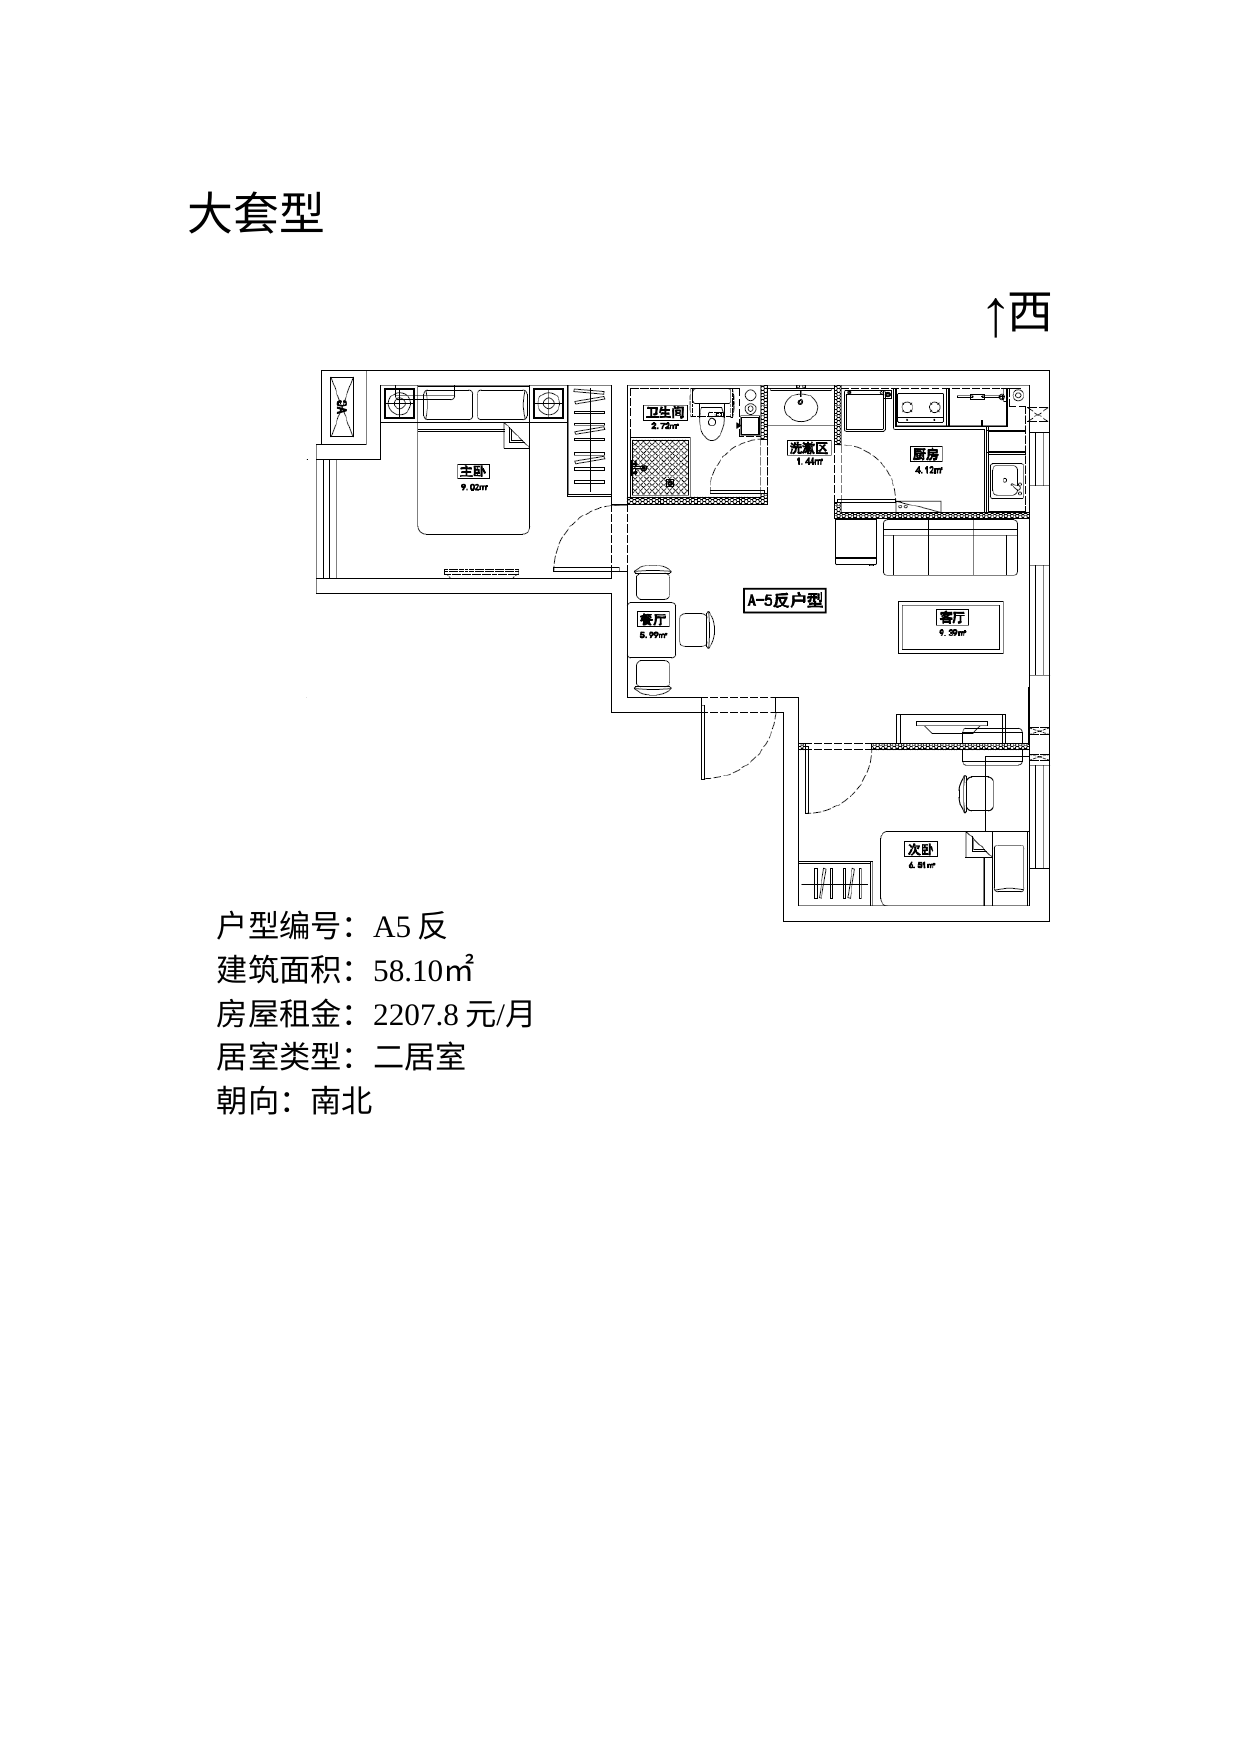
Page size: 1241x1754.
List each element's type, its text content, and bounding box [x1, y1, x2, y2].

text ↑西 [187, 259, 1053, 357]
text 大套型 [187, 162, 1053, 259]
picture [306, 366, 1050, 923]
